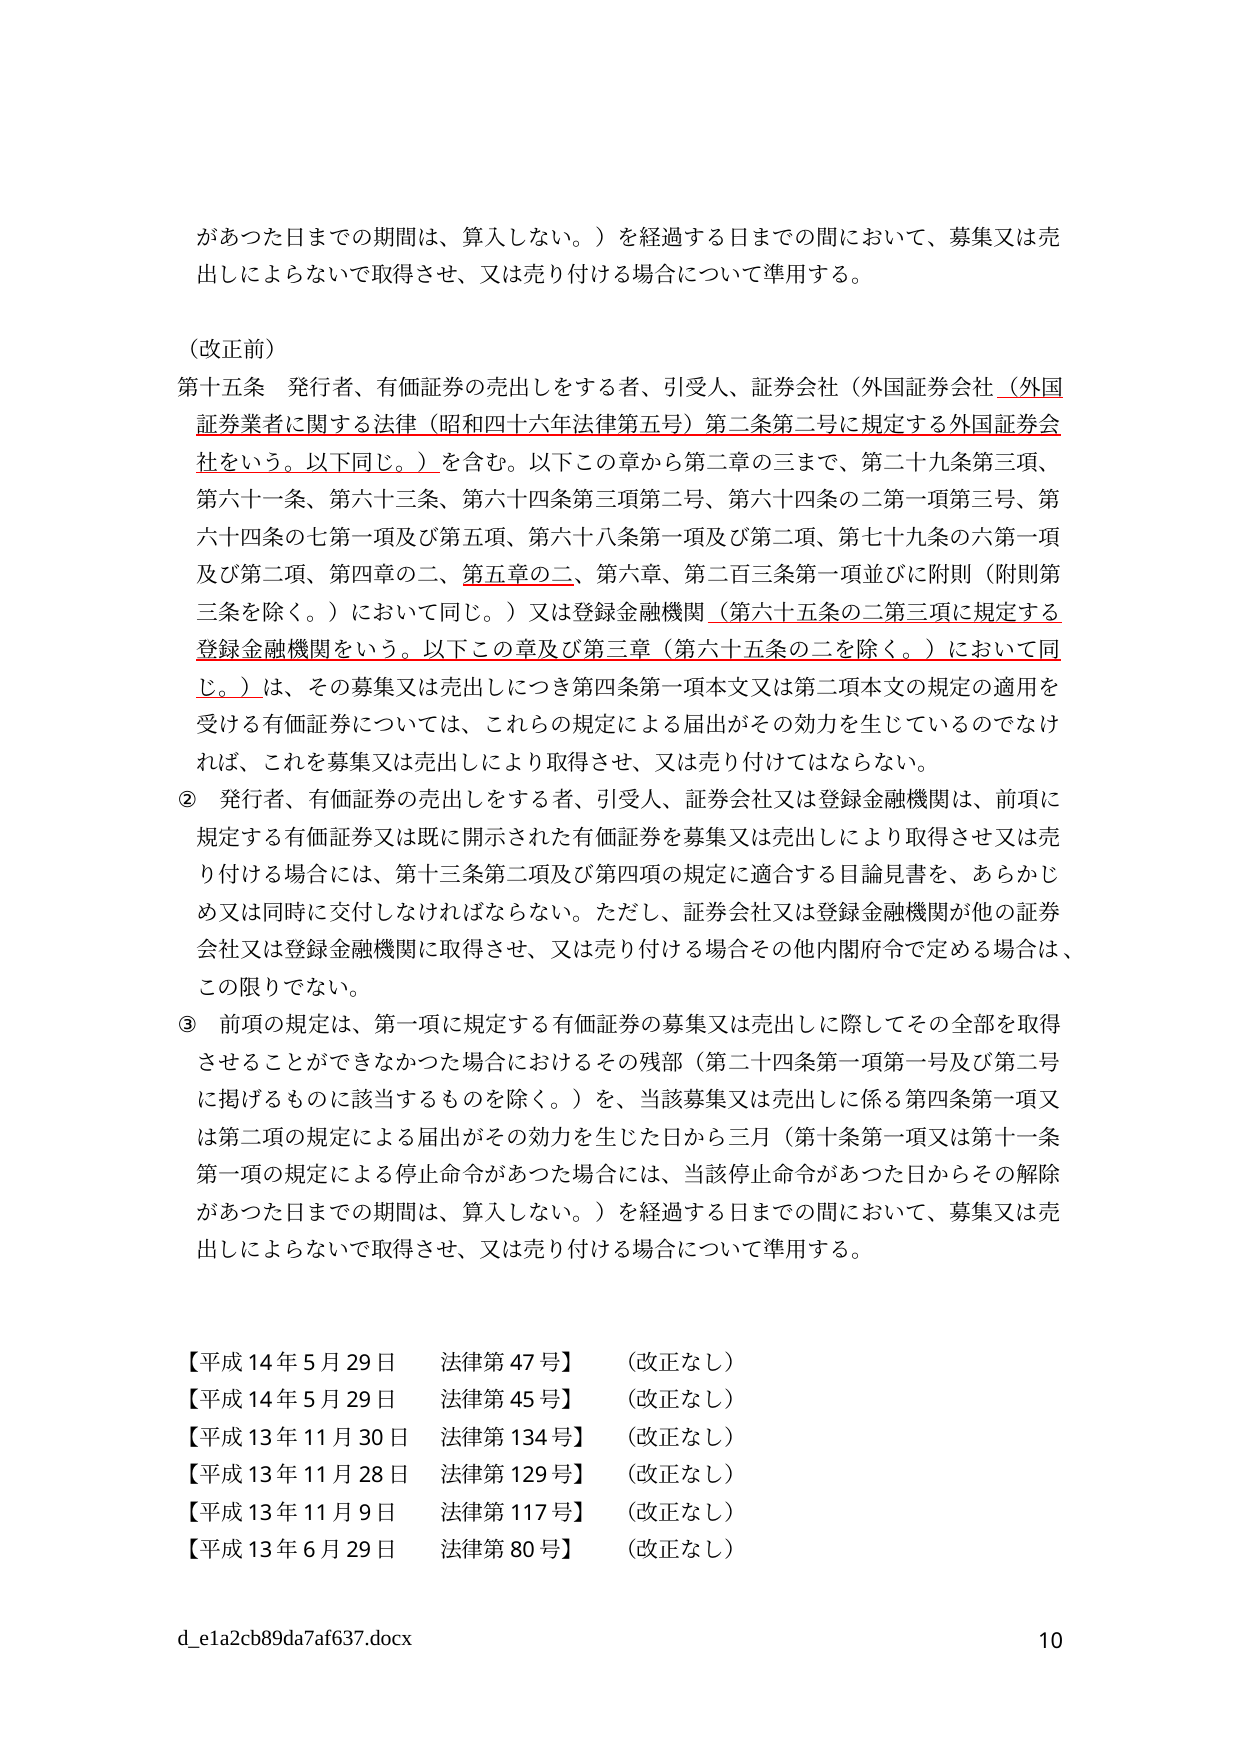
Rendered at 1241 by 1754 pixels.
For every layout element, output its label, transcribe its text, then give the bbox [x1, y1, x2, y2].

text 第十五条 発行者、有価証券の売出しをする者、引受人、証券会社（外国証券会社（外国証券業者に関する法律（昭和四十六年法律第五号）第二条第二号に規定する外国証券会社をいう。以下同じ。）を含む。以下この章から第二章の三まで、第二十九条第三項、第六十一条、第六十三条、第六十四条第三項第二号、第六十四条の二第一項第三号、第六十四条の七第一項及び第五項、第六十八条第一項及び第二項、第七十九条の六第一項及び第二項、第四章の二、第五章の二、第六章、第二百三条第一項並びに附則（附則第三条を除く。）において同じ。）又は登録金融機関（第六十五条の二第三項に規定する登録金融機関をいう。以下この章及び第三章（第六十五条の二を除く。）において同じ。）は、その募集又は売出しにつき第四条第一項本文又は第二項本文の規定の適用を受ける有価証券については、これらの規定による届出がその効力を生じているのでなければ、これを募集又は売出しにより取得させ、又は売り付けてはならない。 [177, 367, 1063, 779]
text 【平成13年11月28日 法律第129号】 （改正なし） [177, 1454, 1063, 1492]
text 【平成13年11月9日 法律第117号】 （改正なし） [177, 1492, 1063, 1529]
text ② 発行者、有価証券の売出しをする者、引受人、証券会社又は登録金融機関は、前項に規定する有価証券又は既に開示された有価証券を募集又は売出しにより取得させ又は売り付ける場合には、第十三条第二項及び第四項の規定に適合する目論見書を、あらかじめ又は同時に交付しなければならない。ただし、証券会社又は登録金融機関が他の証券会社又は登録金融機関に取得させ、又は売り付ける場合その他内閣府令で定める場合は、この限りでない。 [177, 779, 1063, 1004]
text 【平成13年11月30日 法律第134号】 （改正なし） [177, 1417, 1063, 1454]
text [177, 217, 1063, 292]
text （改正前） [177, 329, 1063, 367]
text 【平成13年6月29日 法律第80号】 （改正なし） [177, 1529, 1063, 1567]
text 【平成14年5月29日 法律第45号】 （改正なし） [177, 1379, 1063, 1417]
text 【平成14年5月29日 法律第47号】 （改正なし） [177, 1342, 1063, 1379]
